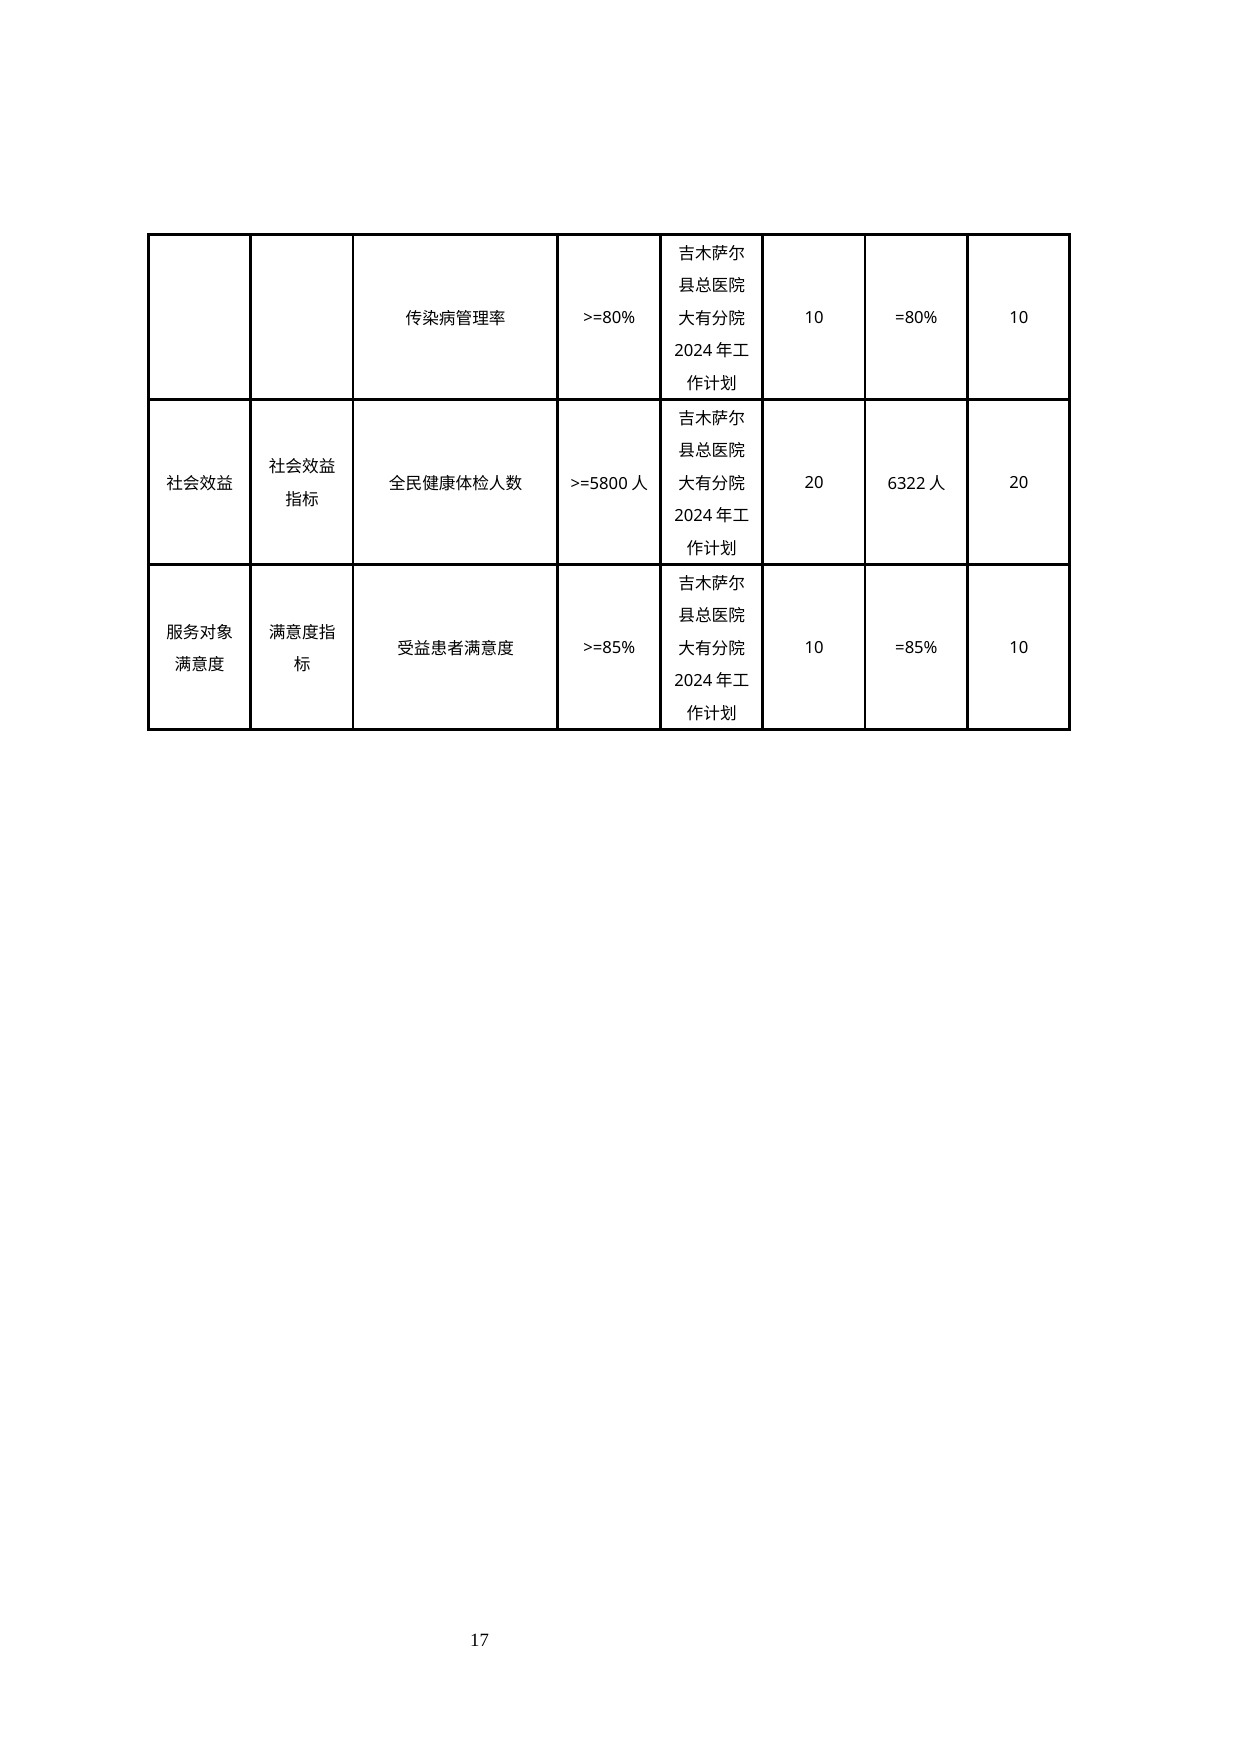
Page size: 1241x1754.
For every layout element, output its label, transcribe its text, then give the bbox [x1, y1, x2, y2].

table_cell 10 [764, 566, 864, 728]
table_cell 20 [764, 401, 864, 563]
table_cell =85% [866, 566, 966, 728]
table_cell 20 [969, 401, 1068, 563]
table_cell 社会效益指标 [252, 401, 352, 563]
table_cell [662, 236, 761, 398]
table_cell 10 [969, 236, 1068, 398]
table_cell 全民健康体检人数 [354, 401, 556, 563]
table_cell >=85% [559, 566, 659, 728]
table_cell 吉木萨尔县总医院大有分院2024年工作计划 [662, 401, 761, 563]
table_cell 6322人 [866, 401, 966, 563]
table_cell 10 [969, 566, 1068, 728]
table_cell 服务对象满意度 [150, 566, 249, 728]
table_cell >=80% [559, 236, 659, 398]
table_cell 社会效益 [150, 401, 249, 563]
table_cell >=5800人 [559, 401, 659, 563]
table_cell 吉木萨尔县总医院大有分院2024年工作计划 [662, 566, 761, 728]
table_cell 满意度指标 [252, 566, 352, 728]
table_cell 受益患者满意度 [354, 566, 556, 728]
table_cell 10 [764, 236, 864, 398]
table_cell 传染病管理率 [354, 236, 556, 398]
table_cell =80% [866, 236, 966, 398]
